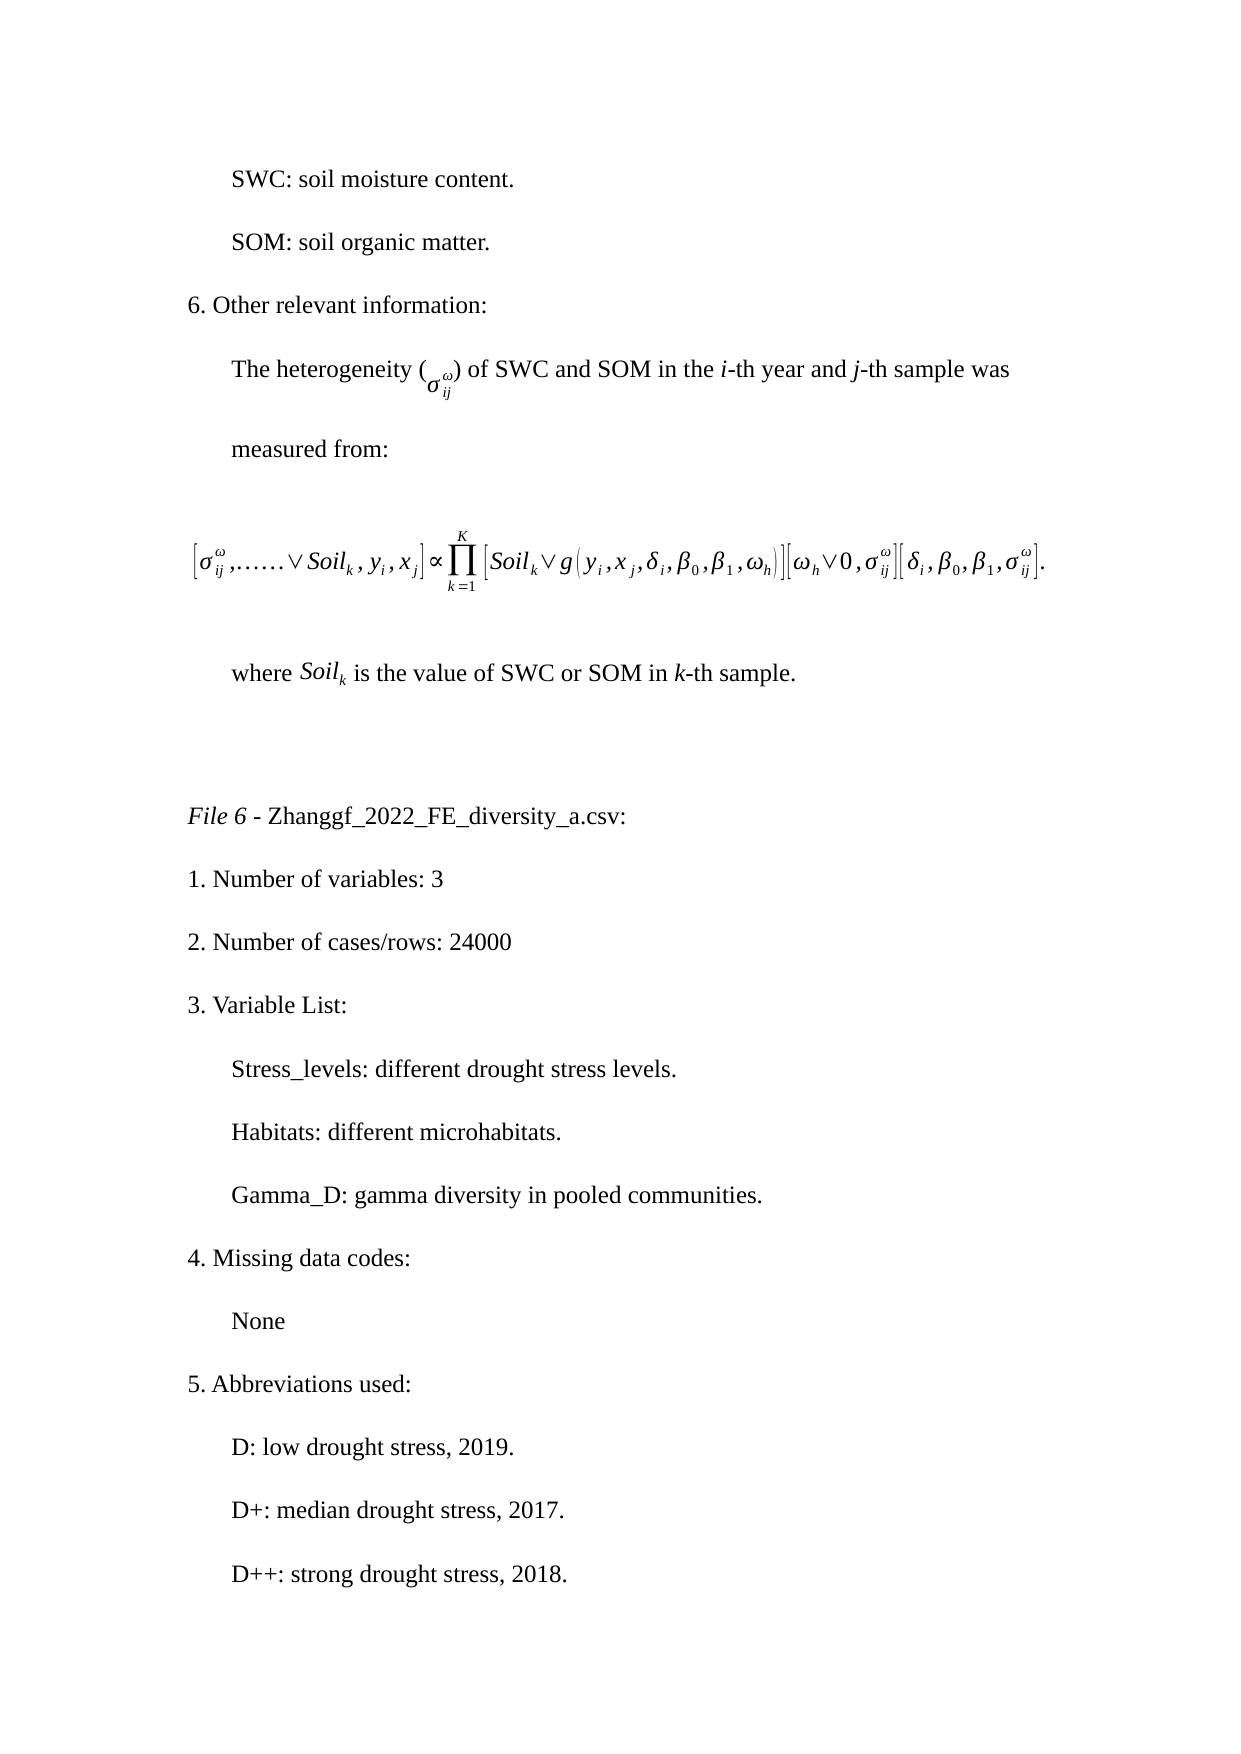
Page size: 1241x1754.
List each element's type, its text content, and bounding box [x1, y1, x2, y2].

text Gamma_D: gamma diversity in pooled communities. [187, 1178, 1053, 1211]
text 4. Missing data codes: [187, 1241, 1053, 1274]
text Stress_levels: different drought stress levels. [187, 1052, 1053, 1084]
text 6. Other relevant information: [187, 288, 1053, 321]
text where is the value of SWC or SOM in k-th sample. [187, 657, 1053, 689]
text 1. Number of variables: 3 [187, 862, 1053, 895]
text File 6 - Zhanggf_2022_FE_diversity_a.csv: [187, 799, 1053, 832]
text 3. Variable List: [187, 989, 1053, 1021]
text D+: median drought stress, 2017. [187, 1494, 1053, 1526]
text 5. Abbreviations used: [187, 1367, 1053, 1400]
text D++: strong drought stress, 2018. [187, 1557, 1053, 1589]
text Habitats: different microhabitats. [187, 1115, 1053, 1147]
text None [187, 1304, 1053, 1337]
text SOM: soil organic matter. [187, 225, 1053, 258]
text D: low drought stress, 2019. [187, 1431, 1053, 1463]
text The heterogeneity () of SWC and SOM in the i-th year and j-th sample was measured from: [231, 351, 1053, 465]
text 2. Number of cases/rows: 24000 [187, 926, 1053, 958]
text SWC: soil moisture content. [187, 162, 1053, 194]
